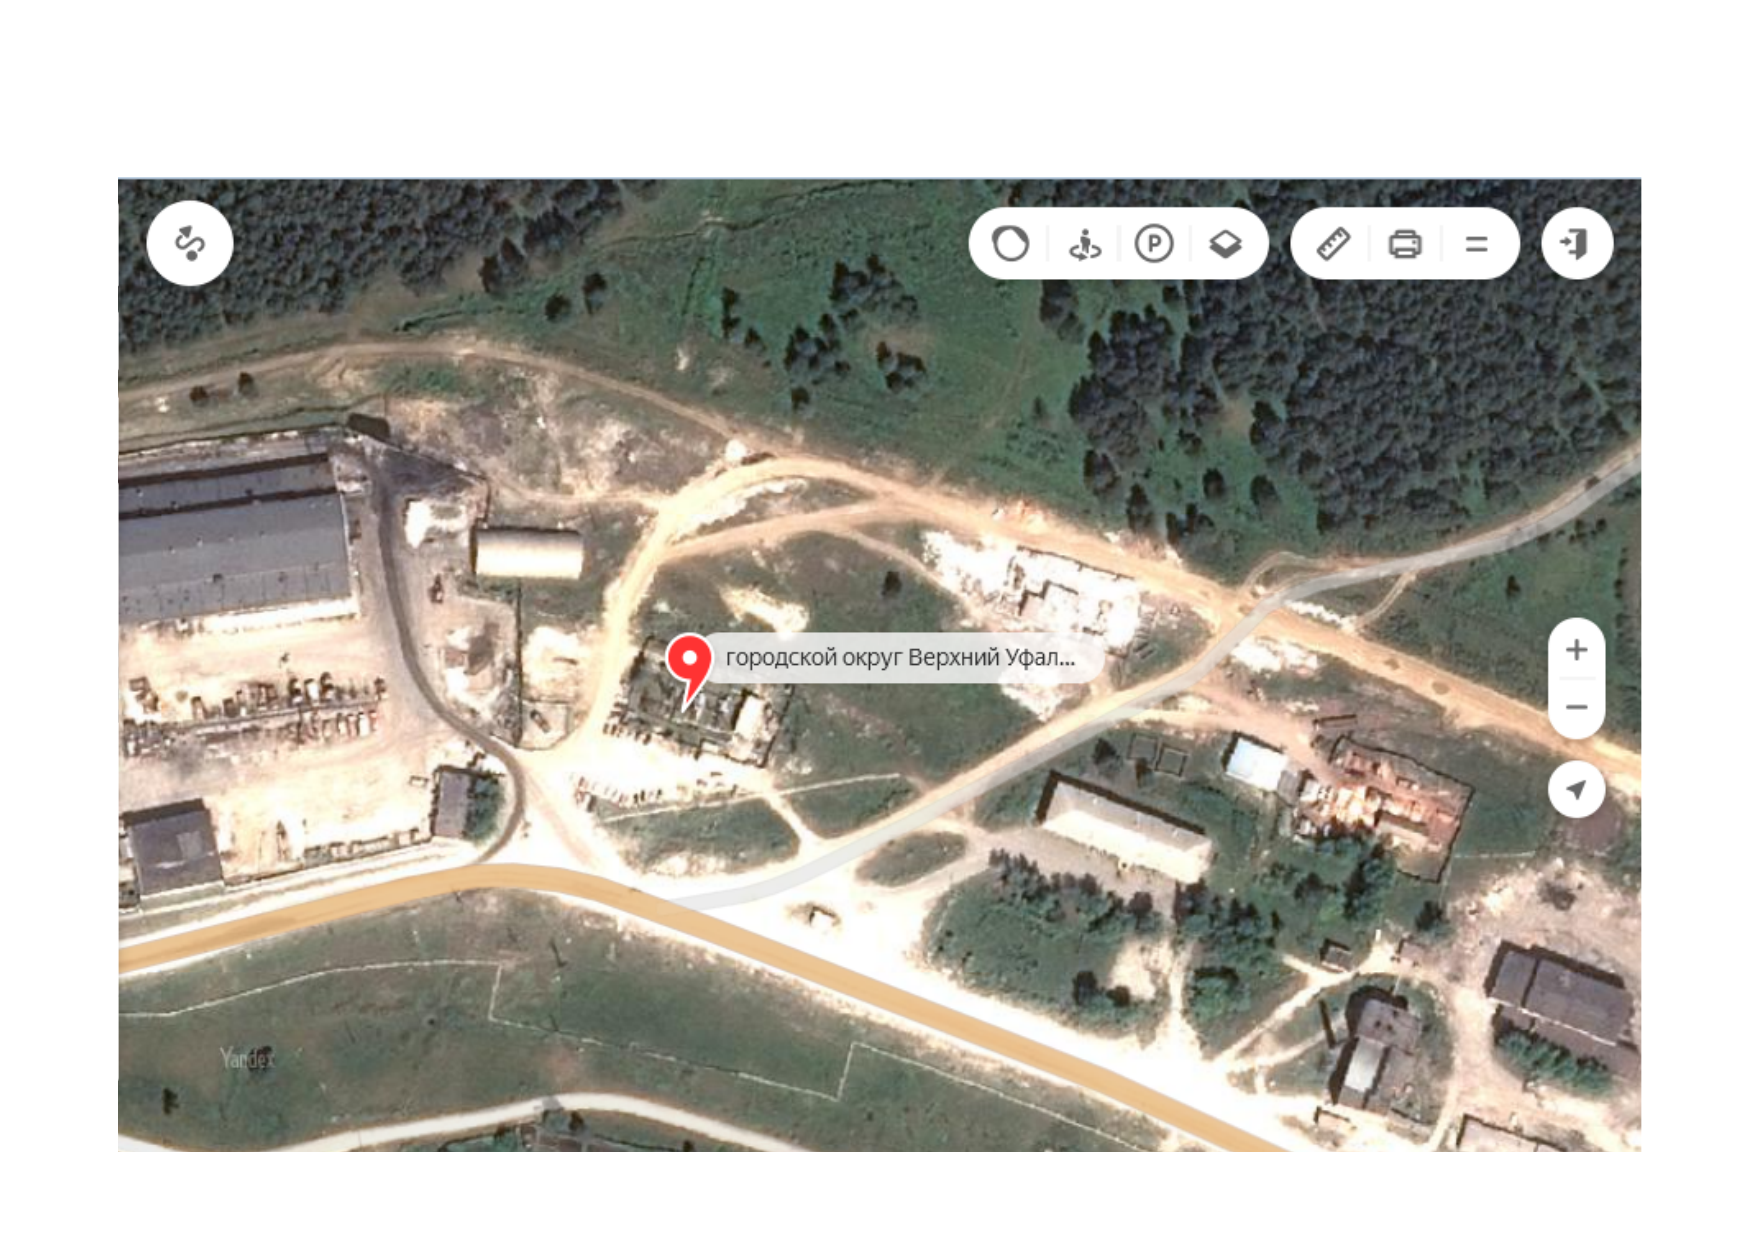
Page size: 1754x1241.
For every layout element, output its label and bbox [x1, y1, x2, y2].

picture [118, 177, 1642, 1152]
